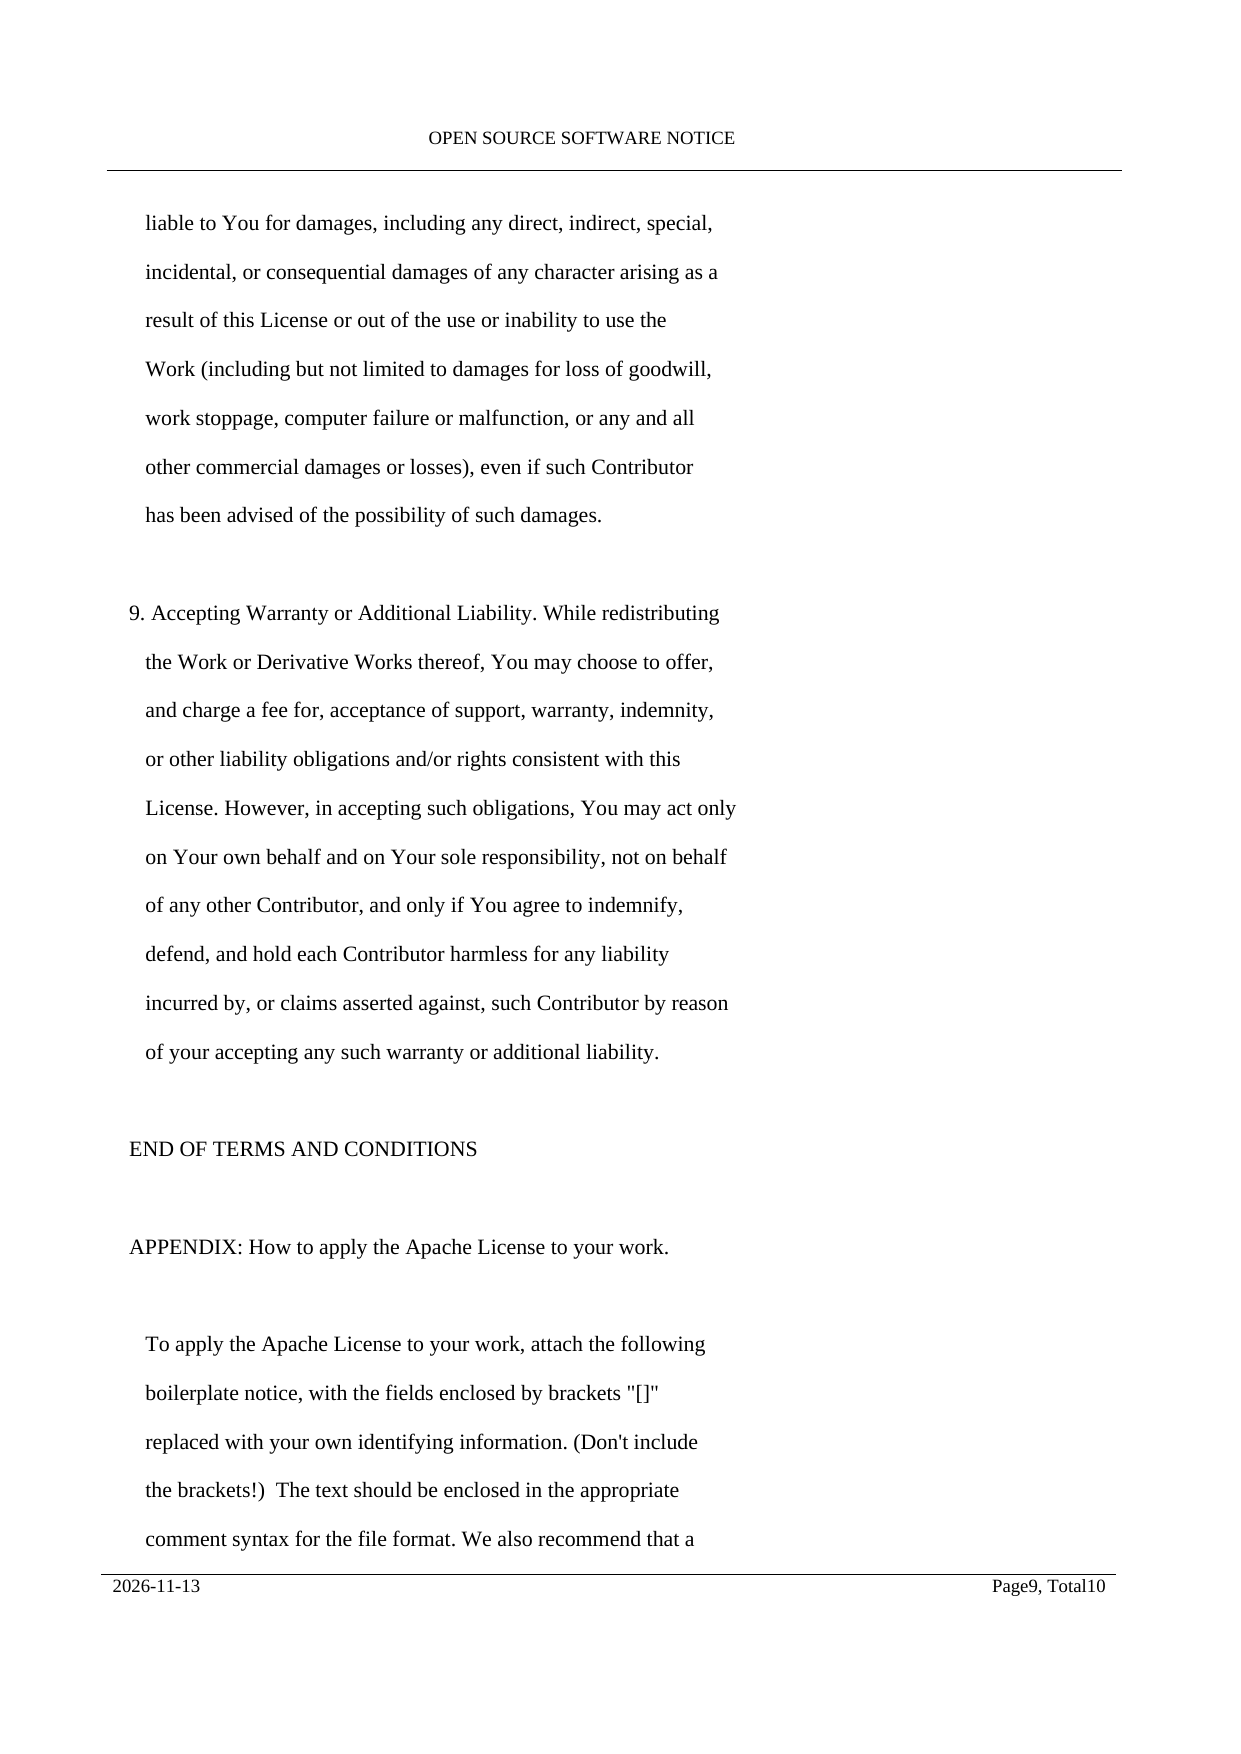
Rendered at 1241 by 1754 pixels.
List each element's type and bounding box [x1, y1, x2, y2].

text [112, 206, 1128, 1555]
